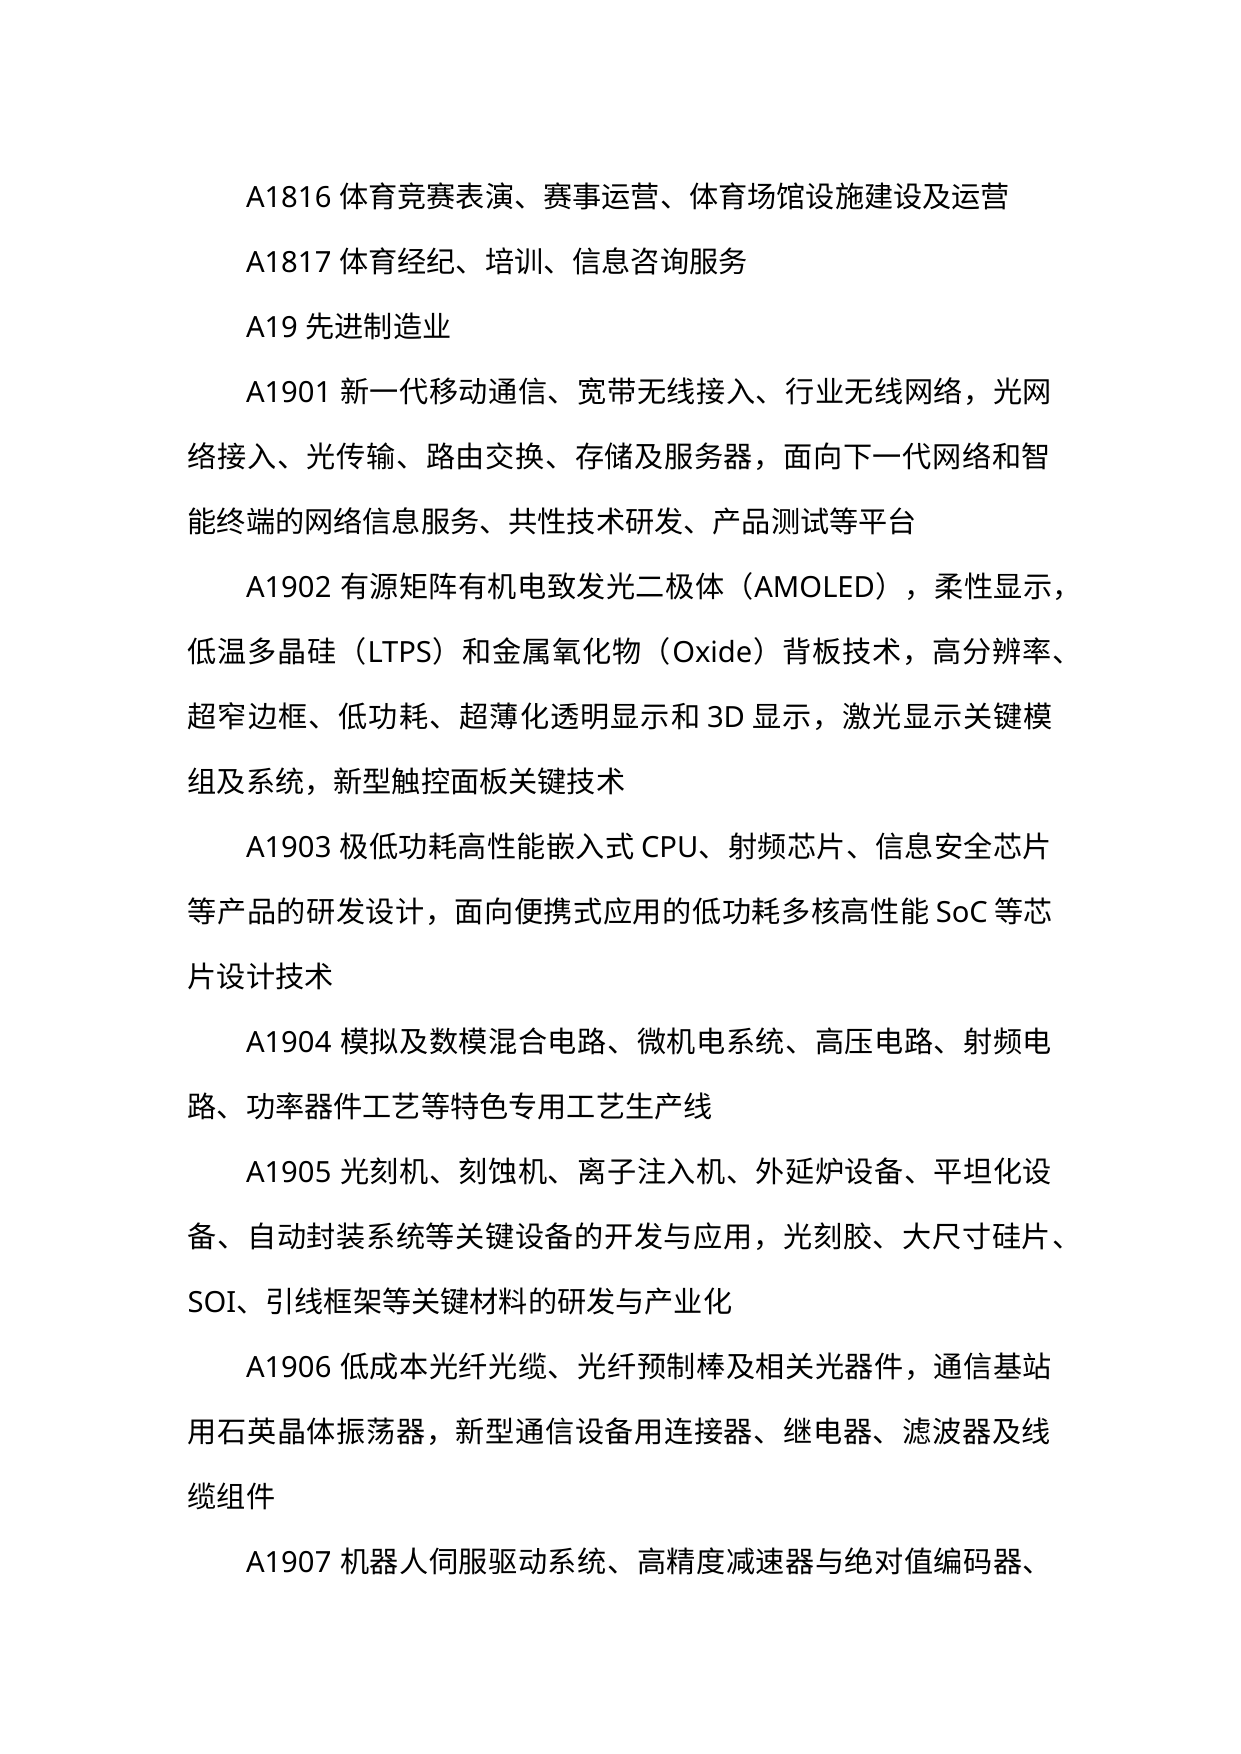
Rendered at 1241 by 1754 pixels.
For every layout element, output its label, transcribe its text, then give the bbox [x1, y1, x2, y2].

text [187, 1527, 1053, 1592]
text A1903 极低功耗高性能嵌入式CPU、射频芯片、信息安全芯片等产品的研发设计，面向便携式应用的低功耗多核高性能SoC等芯片设计技术 [187, 812, 1053, 1007]
text A1902 有源矩阵有机电致发光二极体（AMOLED），柔性显示，低温多晶硅（LTPS）和金属氧化物（Oxide）背板技术，高分辨率、超窄边框、低功耗、超薄化透明显示和3D显示，激光显示关键模组及系统，新型触控面板关键技术 [187, 552, 1053, 812]
text A1901 新一代移动通信、宽带无线接入、行业无线网络，光网络接入、光传输、路由交换、存储及服务器，面向下一代网络和智能终端的网络信息服务、共性技术研发、产品测试等平台 [187, 357, 1053, 552]
text A1816 体育竞赛表演、赛事运营、体育场馆设施建设及运营 [187, 162, 1053, 227]
text A1905 光刻机、刻蚀机、离子注入机、外延炉设备、平坦化设备、自动封装系统等关键设备的开发与应用，光刻胶、大尺寸硅片、SOI、引线框架等关键材料的研发与产业化 [187, 1137, 1053, 1332]
text A1906 低成本光纤光缆、光纤预制棒及相关光器件，通信基站用石英晶体振荡器，新型通信设备用连接器、继电器、滤波器及线缆组件 [187, 1332, 1053, 1527]
text A1904 模拟及数模混合电路、微机电系统、高压电路、射频电路、功率器件工艺等特色专用工艺生产线 [187, 1007, 1053, 1137]
text A19 先进制造业 [187, 292, 1053, 357]
text A1817 体育经纪、培训、信息咨询服务 [187, 227, 1053, 292]
